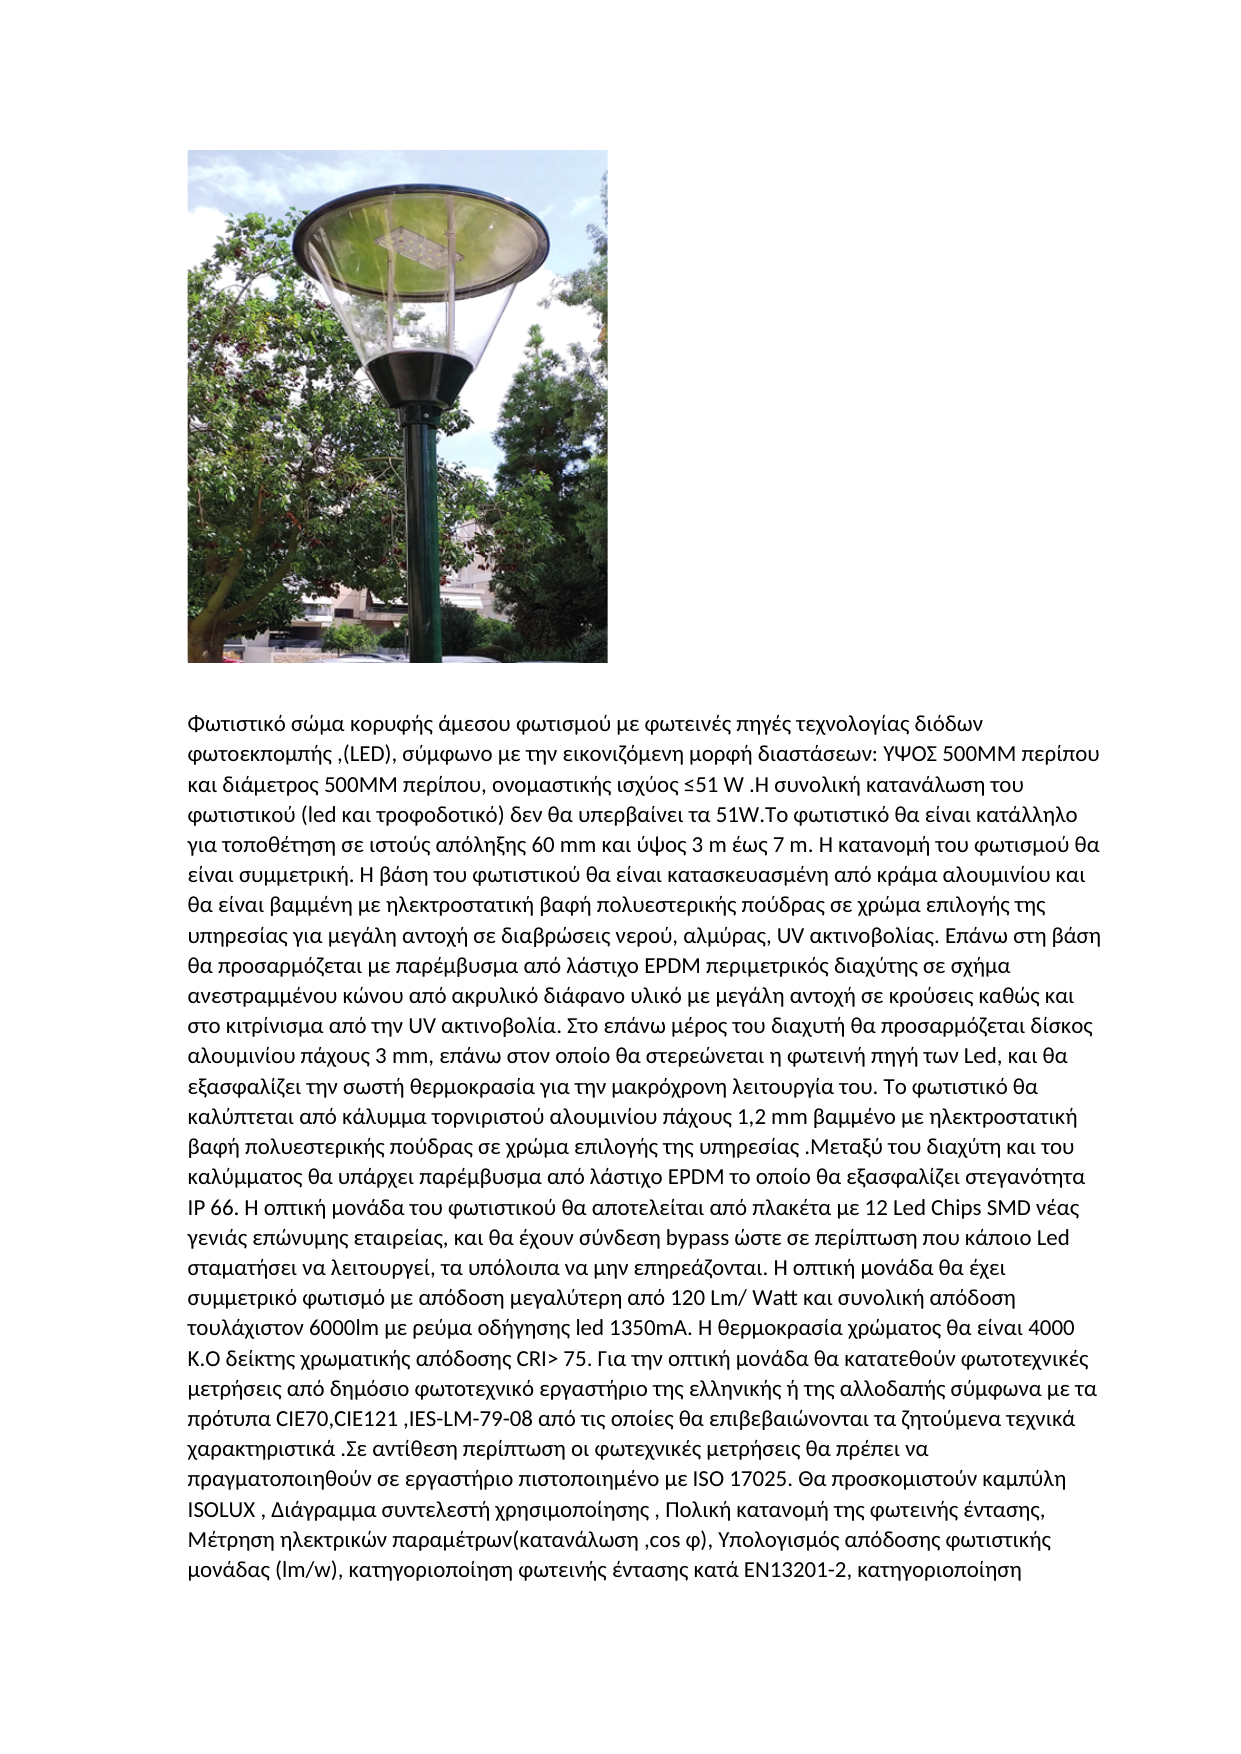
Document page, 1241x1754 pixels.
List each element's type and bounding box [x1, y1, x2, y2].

text [187, 709, 1107, 1583]
